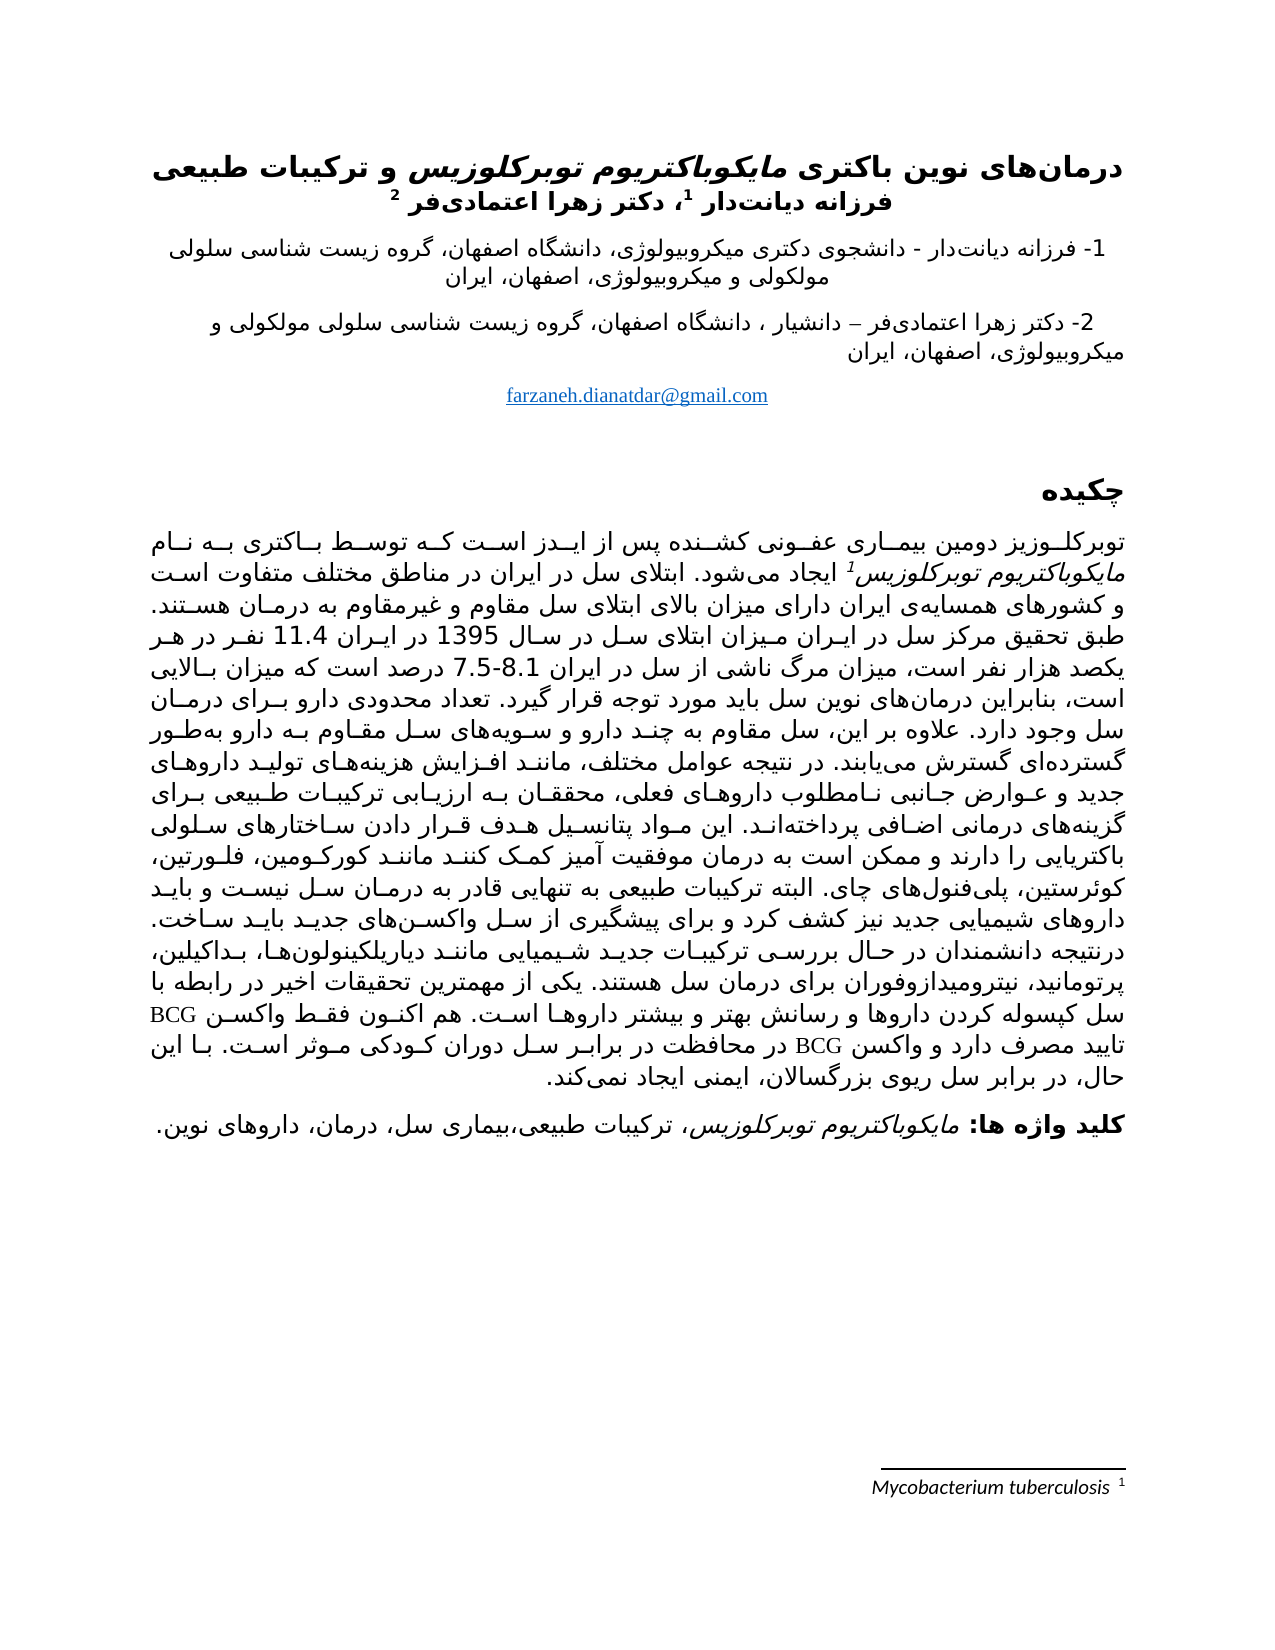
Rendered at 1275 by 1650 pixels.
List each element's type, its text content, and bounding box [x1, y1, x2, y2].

text فرزانه دیانت‌دار 1، دکتر زهرا اعتمادی‌فر 2 [150, 187, 1125, 216]
text توبرکلوزیز دومین بیماری عفونی کشنده پس از ایدز است که توسط باکتری به نام مایکوباکتریوم توبرکلوزیس ایجاد می‌شود. ابتلای سل در ایران در مناطق مختلف متفاوت است و کشورهای همسایه‌ی ایران دارای میزان بالای ابتلای سل مقاوم و غیرمقاوم به درمان هستند. طبق تحقیق مرکز سل در ایران میزان ابتلای سل در سال 1395 در ایران 11.4 نفر در هر یکصد هزار نفر است، میزان مرگ ناشی از سل در ایران 8.1-7.5 درصد است که میزان بالایی است، بنابراین درمان‌های نوین سل باید مورد توجه قرار گیرد. تعداد محدودی دارو برای درمان سل وجود دارد. علاوه بر این، سل مقاوم به چند دارو و سویه‌های سل مقاوم به دارو به‌طور گسترده‌ای گسترش می‌یابند. در نتیجه عوامل مختلف، مانند افزایش هزینه‌های تولید داروهای جدید و عوارض جانبی نامطلوب داروهای فعلی، محققان به ارزیابی ترکیبات طبیعی برای گزینه‌های درمانی اضافی پرداخته‌اند. این مواد پتانسیل هدف قرار دادن ساختارهای سلولی باکتریایی را دارند و ممکن است به درمان موفقیت آمیز کمک کنند مانند کورکومین، فلورتین، کوئرستین، پلی‌فنول‌های چای. البته ترکیبات طبیعی به تنهایی قادر به درمان سل نیست و باید دارو‌های شیمیایی جدید نیز کشف کرد و برای پیشگیری از سل واکسن‌های جدید باید ساخت. درنتیجه دانشمندان در حال بررسی ترکیبات جدید شیمیایی مانند دیاریلکینولون‌ها، بداکیلین، پرتومانید، نیترومیدازوفوران برای درمان سل هستند. یکی از مهمترین تحقیقات اخیر در رابطه با سل کپسوله کردن دارو‌ها و رسانش بهتر و بیشتر دارو‌ها است. هم اکنون فقط واکسن BCG تایید مصرف دارد و واکسن BCG در محافظت در برابر سل دوران کودکی موثر است. با این حال، در برابر سل ریوی بزرگسالان، ایمنی ایجاد نمی‌کند. [150, 527, 1125, 1091]
text درمان‌های نوین‌ باکتری مایکوباکتریوم توبرکلوزیس و ترکیبات طبیعی [150, 150, 1125, 184]
text 2- دکتر زهرا اعتمادی‌فر – دانشیار ، دانشگاه اصفهان، گروه زیست شناسی سلولی مولکولی و میکروبیولوژی، اصفهان، ایران [150, 309, 1125, 364]
text چکیده [150, 473, 1125, 507]
text 1- فرزانه دیانت‌دار - دانشجوی دکتری میکروبیولوژی، دانشگاه اصفهان، گروه زیست شناسی سلولی مولکولی و میکروبیولوژی، اصفهان، ایران [150, 235, 1125, 290]
text کليد واژه ها: مایکوباکتریوم توبرکلوزیس، ترکیبات طبیعی،بیماری سل، درمان، دارو‌های نوین. [150, 1110, 1125, 1139]
text farzaneh.dianatdar@gmail.com [150, 383, 1125, 407]
